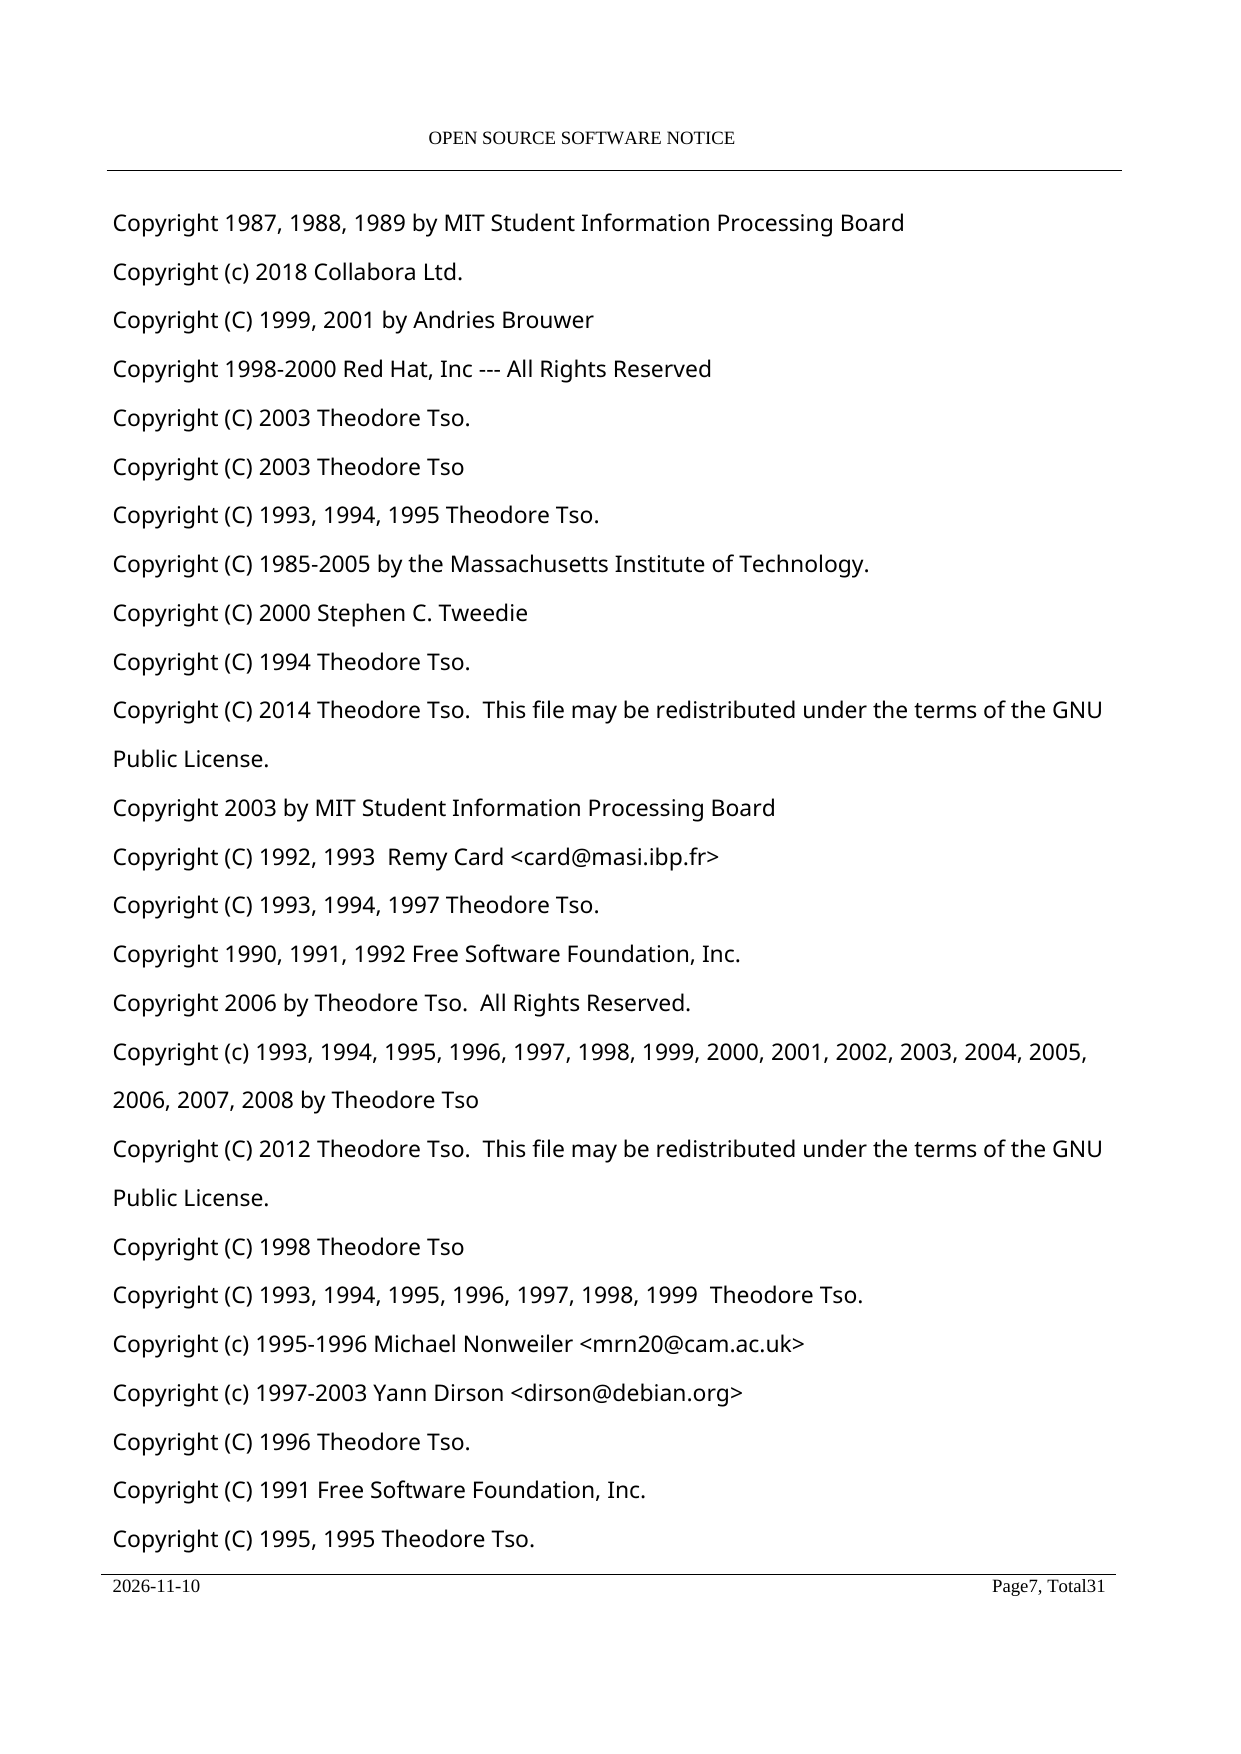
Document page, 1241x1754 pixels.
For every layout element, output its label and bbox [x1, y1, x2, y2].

text [112, 206, 1128, 1555]
